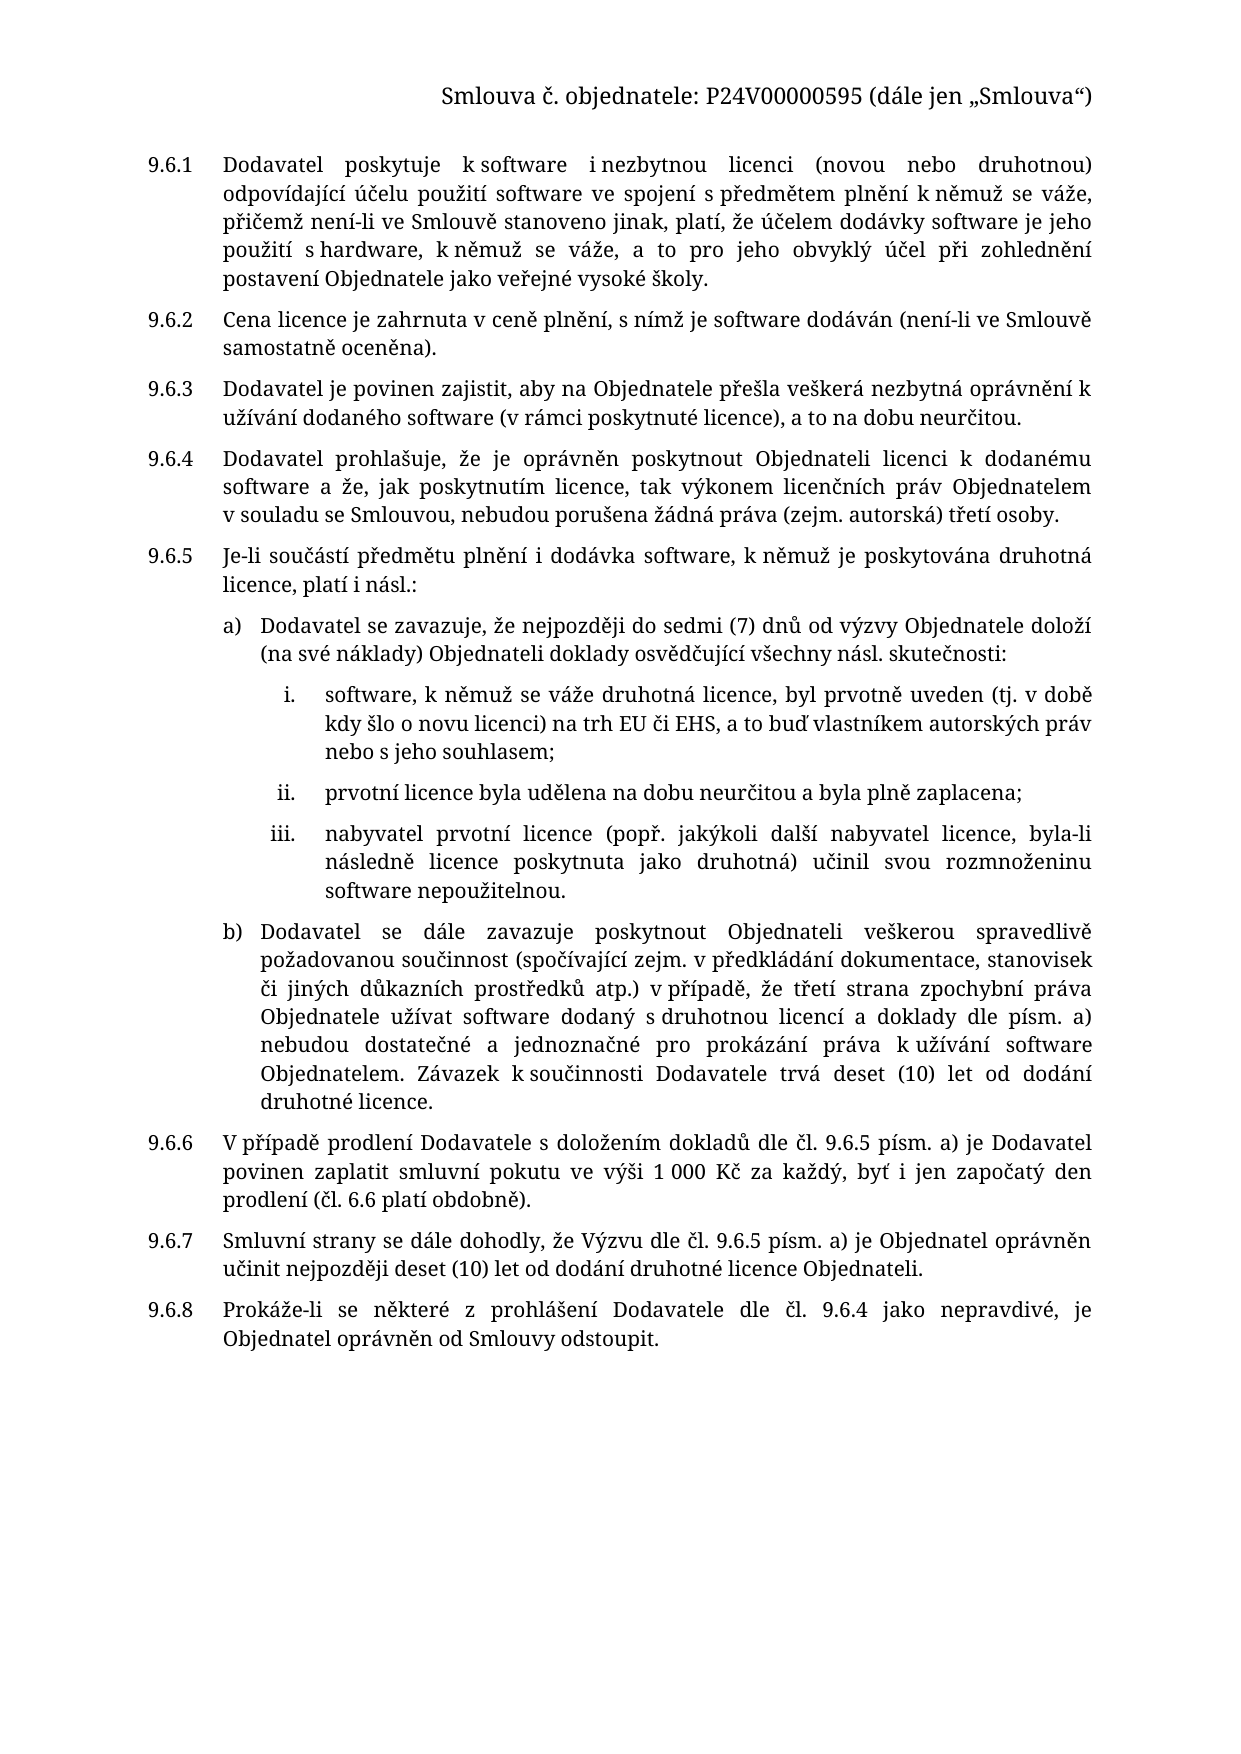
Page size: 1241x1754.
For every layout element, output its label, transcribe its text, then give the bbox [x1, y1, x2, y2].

list V případě prodlení Dodavatele s doložením dokladů dle čl. 9.6.5 písm. a) je Dodavatel povinen zaplatit smluvní pokutu ve výši 1 000 Kč za každý, byť i jen započatý den prodlení (čl. 6.6 platí obdobně). [148, 1128, 1093, 1214]
list Dodavatel poskytuje k software i nezbytnou licenci (novou nebo druhotnou) odpovídající účelu použití software ve spojení s předmětem plnění k němuž se váže, přičemž není-li ve Smlouvě stanoveno jinak, platí, že účelem dodávky software je jeho použití s hardware, k němuž se váže, a to pro jeho obvyklý účel při zohlednění postavení Objednatele jako veřejné vysoké školy. [148, 150, 1093, 292]
list prvotní licence byla udělena na dobu neurčitou a byla plně zaplacena; [295, 778, 1093, 806]
list Dodavatel prohlašuje, že je oprávněn poskytnout Objednateli licenci k dodanému software a že, jak poskytnutím licence, tak výkonem licenčních práv Objednatelem v souladu se Smlouvou, nebudou porušena žádná práva (zejm. autorská) třetí osoby. [148, 444, 1093, 529]
list Dodavatel je povinen zajistit, aby na Objednatele přešla veškerá nezbytná oprávnění k užívání dodaného software (v rámci poskytnuté licence), a to na dobu neurčitou. [148, 374, 1093, 431]
list Smluvní strany se dále dohodly, že Výzvu dle čl. 9.6.5 písm. a) je Objednatel oprávněn učinit nejpozději deset (10) let od dodání druhotné licence Objednateli. [148, 1226, 1093, 1283]
list software, k němuž se váže druhotná licence, byl prvotně uveden (tj. v době kdy šlo o novu licenci) na trh EU či EHS, a to buď vlastníkem autorských práv nebo s jeho souhlasem; [295, 680, 1093, 766]
list Prokáže-li se některé z prohlášení Dodavatele dle čl. 9.6.4 jako nepravdivé, je Objednatel oprávněn od Smlouvy odstoupit. [148, 1296, 1093, 1352]
list Je-li součástí předmětu plnění i dodávka software, k němuž je poskytována druhotná licence, platí i násl.: [148, 541, 1093, 598]
list Dodavatel se dále zavazuje poskytnout Objednateli veškerou spravedlivě požadovanou součinnost (spočívající zejm. v předkládání dokumentace, stanovisek či jiných důkazních prostředků atp.) v případě, že třetí strana zpochybní práva Objednatele užívat software dodaný s druhotnou licencí a doklady dle písm. a) nebudou dostatečné a jednoznačné pro prokázání práva k užívání software Objednatelem. Závazek k součinnosti Dodavatele trvá deset (10) let od dodání druhotné licence. [223, 917, 1093, 1116]
list nabyvatel prvotní licence (popř. jakýkoli další nabyvatel licence, byla-li následně licence poskytnuta jako druhotná) učinil svou rozmnoženinu software nepoužitelnou. [295, 819, 1093, 904]
list Cena licence je zahrnuta v ceně plnění, s nímž je software dodáván (není-li ve Smlouvě samostatně oceněna). [148, 305, 1093, 362]
list Dodavatel se zavazuje, že nejpozději do sedmi (7) dnů od výzvy Objednatele doloží (na své náklady) Objednateli doklady osvědčující všechny násl. skutečnosti: [223, 611, 1093, 668]
